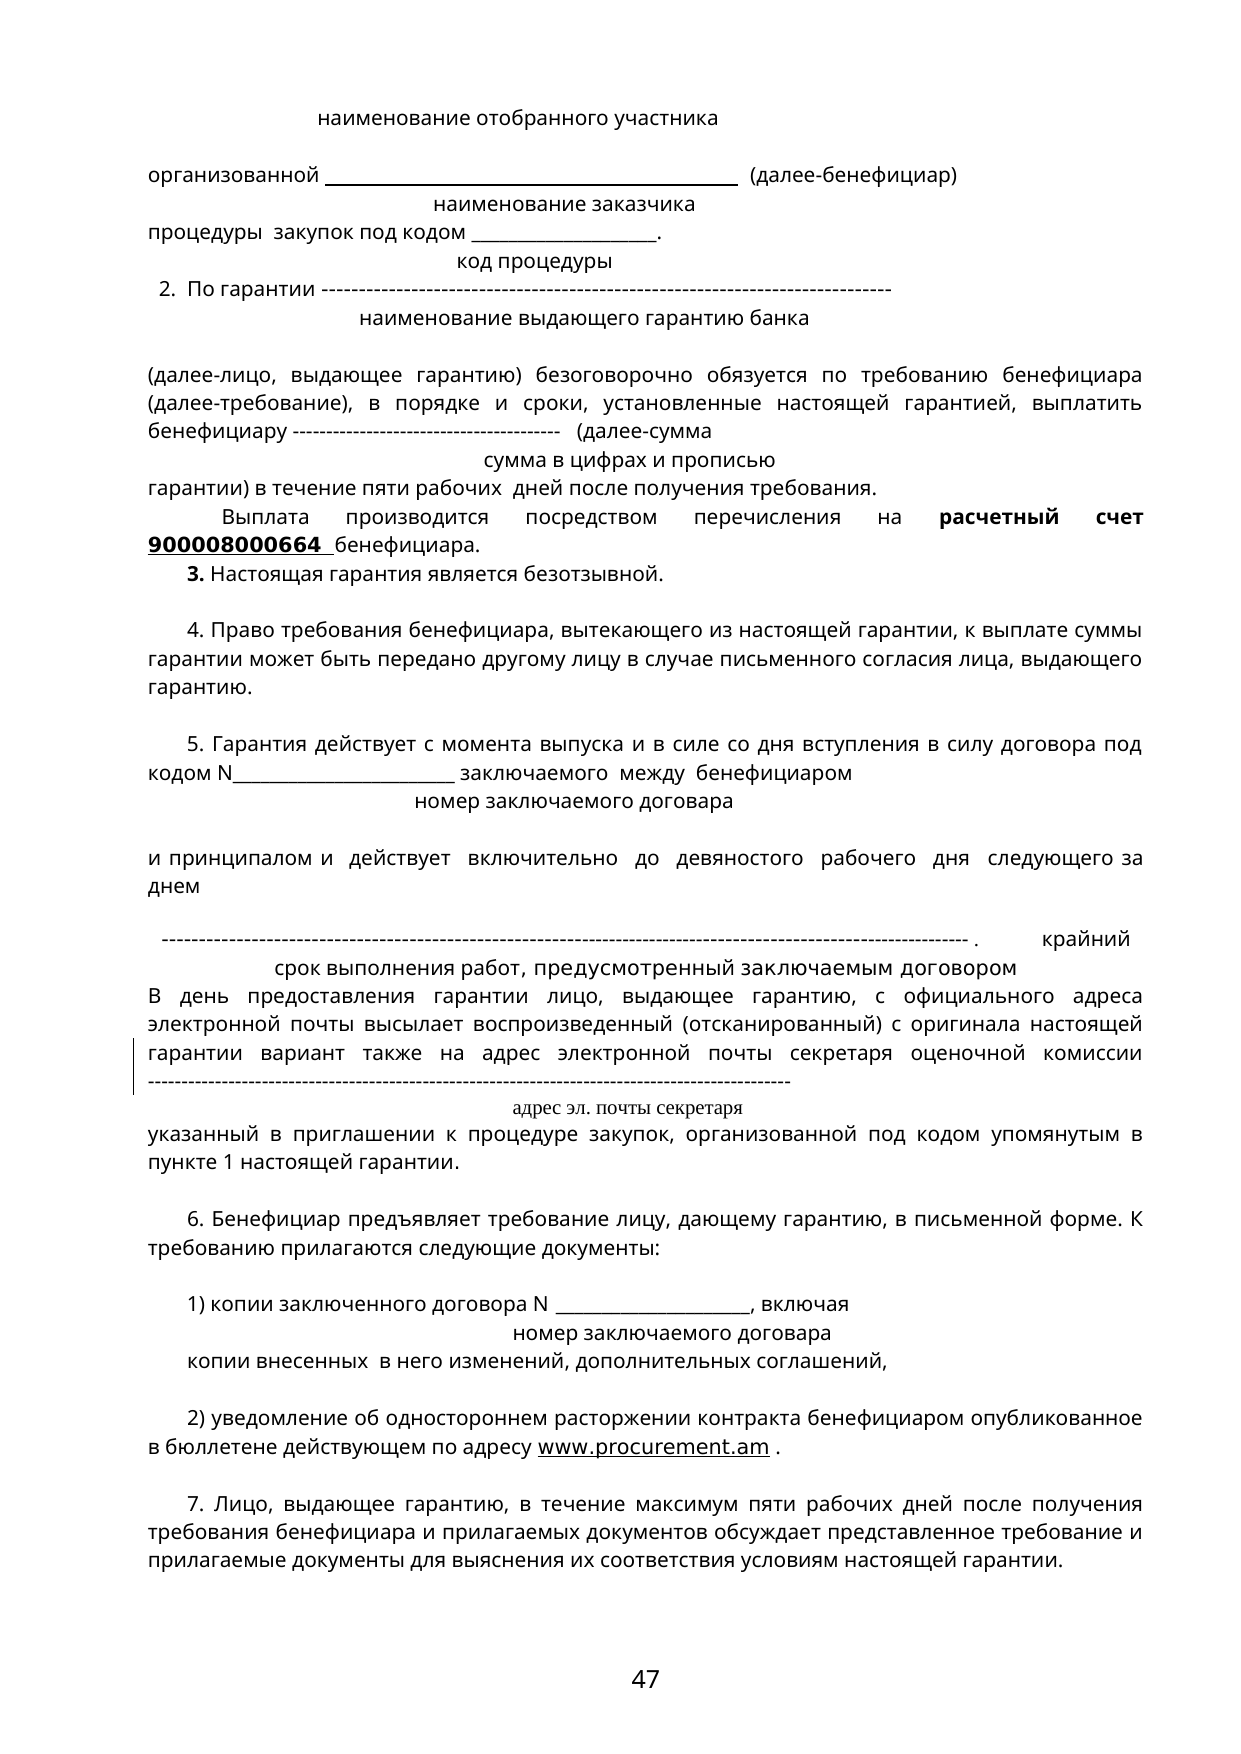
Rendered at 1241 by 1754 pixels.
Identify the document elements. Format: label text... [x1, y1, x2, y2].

text номер заключаемого договара [148, 786, 1144, 815]
text 2) уведомление об одностороннем расторжении контракта бенефициаром опубликованное в бюллетене действующем по адресу www.procurement.am . [148, 1403, 1144, 1460]
text 7. Лицо, выдающее гарантию, в течение максимум пяти рабочих дней после получения требования бенефициара и прилагаемых документов обсуждает представленное требование и прилагаемые документы для выяснения их соответствия условиям настоящей гарантии. [148, 1489, 1144, 1574]
text 6. Бенефициар предъявляет требование лицу, дающему гарантию, в письменной форме. К требованию прилагаются следующие документы: [148, 1204, 1144, 1261]
text указанный в приглашении к процедуре закупок, организованной под кодом упомянутым в пункте 1 настоящей гарантии. [148, 1119, 1144, 1176]
text 2. По гарантии ---------------------------------------------------------------------------- [148, 274, 1144, 303]
text наименование отобранного участника [133, 103, 1144, 132]
text номер заключаемого договара [148, 1318, 1144, 1346]
text наименование выдающего гарантию банка [148, 303, 1144, 331]
text наименование заказчика [281, 189, 1144, 217]
text и принципалом и действует включительно до девяностого рабочего дня следующего за днем [148, 843, 1144, 900]
text Выплата производится посредством перечисления на расчетный счет 900008000664 бенефициара. [148, 502, 1144, 559]
text В день предоставления гарантии лицо, выдающее гарантию, с официального адреса электронной почты высылает воспроизведенный (отсканированный) с оригинала настоящей гарантии вариант также на адрес электронной почты секретаря оценочной комиссии------------------------------------------------------------------------------------------------ [148, 981, 1144, 1095]
text гарантии) в течение пяти рабочих дней после получения требования. [148, 473, 1144, 502]
text организованной (далее-бенефициар) [148, 161, 1144, 189]
text процедуры закупок под кодом ____________________. [148, 217, 1144, 246]
text --------------------------------------------------------------------------------------------------------------- . крайний срок выполнения работ, предусмотренный заключаемым договором [148, 924, 1144, 981]
text 4. Право требования бенефициара, вытекающего из настоящей гарантии, к выплате суммы гарантии может быть передано другому лицу в случае письменного согласия лица, выдающего гарантию. [148, 616, 1144, 701]
text код процедуры [148, 246, 1144, 274]
text адрес эл. почты секретаря [148, 1095, 1144, 1119]
text сумма в цифрах и прописью [148, 445, 1144, 473]
text копии внесенных в него изменений, дополнительных соглашений, [148, 1346, 1144, 1375]
text 1) копии заключенного договора N _____________________, включая [148, 1289, 1144, 1318]
text 5. Гарантия действует с момента выпуска и в силе со дня вступления в силу договора под кодом N________________________ заключаемого между бенефициаром [148, 729, 1144, 786]
text (далее-лицо, выдающее гарантию) безоговорочно обязуется по требованию бенефициара (далее-требование), в порядке и сроки, установленные настоящей гарантией, выплатить бенефициару ---------------------------------------- (далее-сумма [148, 360, 1144, 445]
text 3. Настоящая гарантия является безотзывной. [148, 559, 1144, 587]
